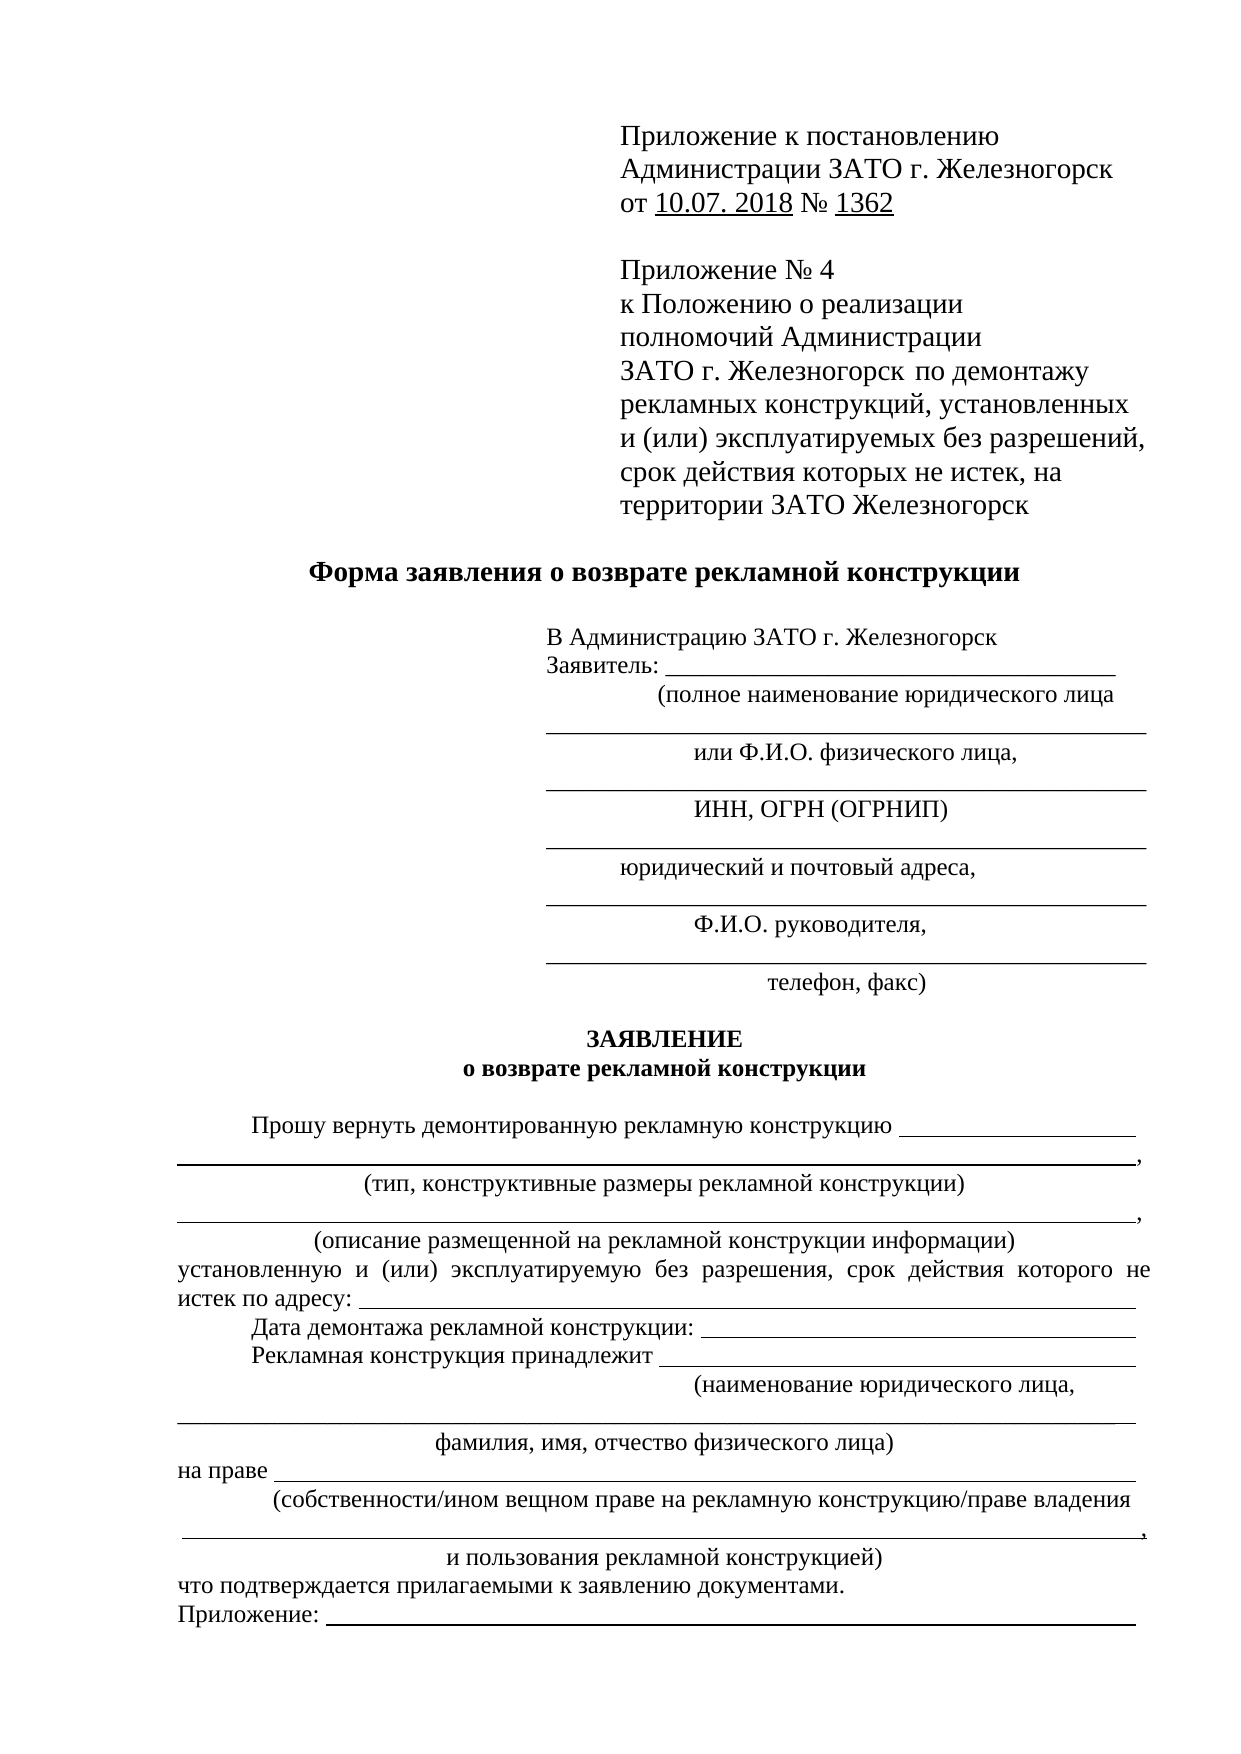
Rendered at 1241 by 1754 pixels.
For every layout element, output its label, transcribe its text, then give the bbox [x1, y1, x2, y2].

text Заявитель: ____________________________________ [177, 651, 1152, 679]
text Дата демонтажа рекламной конструкции: [177, 1312, 1152, 1341]
text к Положению о реализации полномочий Администрации [177, 286, 1152, 353]
text Форма заявления о возврате рекламной конструкции [177, 554, 1152, 588]
text (собственности/ином вещном праве на рекламную конструкцию/праве владения [177, 1484, 1152, 1513]
text ЗАЯВЛЕНИЕ [177, 1024, 1152, 1053]
text ИНН, ОГРН (ОГРНИП) [177, 794, 1152, 823]
text Приложение: [177, 1599, 1152, 1628]
text и пользования рекламной конструкцией) [177, 1542, 1152, 1571]
text ___________________________________________________________________________ [177, 1398, 1152, 1427]
text Приложение к постановлению Администрации ЗАТО г. Железногорск [177, 118, 1152, 185]
text ________________________________________________ [177, 708, 1152, 737]
text Прошу вернуть демонтированную рекламную конструкцию , [177, 1111, 1152, 1168]
text Рекламная конструкция принадлежит (наименование юридического лица, [177, 1341, 1152, 1398]
text (описание размещенной на рекламной конструкции информации) [177, 1226, 1152, 1254]
text , [177, 1513, 1152, 1542]
text от 10.07. 2018 № 1362 [177, 185, 1152, 219]
text (тип, конструктивные размеры рекламной конструкции) [177, 1168, 1152, 1197]
text (полное наименование юридического лица [177, 679, 1152, 708]
text ________________________________________________ [177, 823, 1152, 852]
text установленную и (или) эксплуатируемую без разрешения, срок действия которого не истек по адресу: [177, 1254, 1152, 1312]
text на праве [177, 1456, 1152, 1484]
text ________________________________________________ [177, 766, 1152, 794]
text В Администрацию ЗАТО г. Железногорск [177, 622, 1152, 651]
text или Ф.И.О. физического лица, [177, 737, 1152, 766]
text телефон, факс) [177, 967, 1152, 996]
text ________________________________________________ [177, 881, 1152, 909]
text ________________________________________________ [177, 938, 1152, 967]
text юридический и почтовый адреса, [177, 852, 1152, 881]
text о возврате рекламной конструкции [177, 1053, 1152, 1082]
text ЗАТО г. Железногорск по демонтажу рекламных конструкций, установленных и (или) эксплуатируемых без разрешений, срок действия которых не истек, на территории ЗАТО Железногорск [177, 353, 1152, 521]
text Приложение № 4 [177, 252, 1152, 286]
text , [177, 1197, 1152, 1226]
text что подтверждается прилагаемыми к заявлению документами. [177, 1571, 1152, 1599]
text Ф.И.О. руководителя, [177, 909, 1152, 938]
text фамилия, имя, отчество физического лица) [177, 1427, 1152, 1456]
